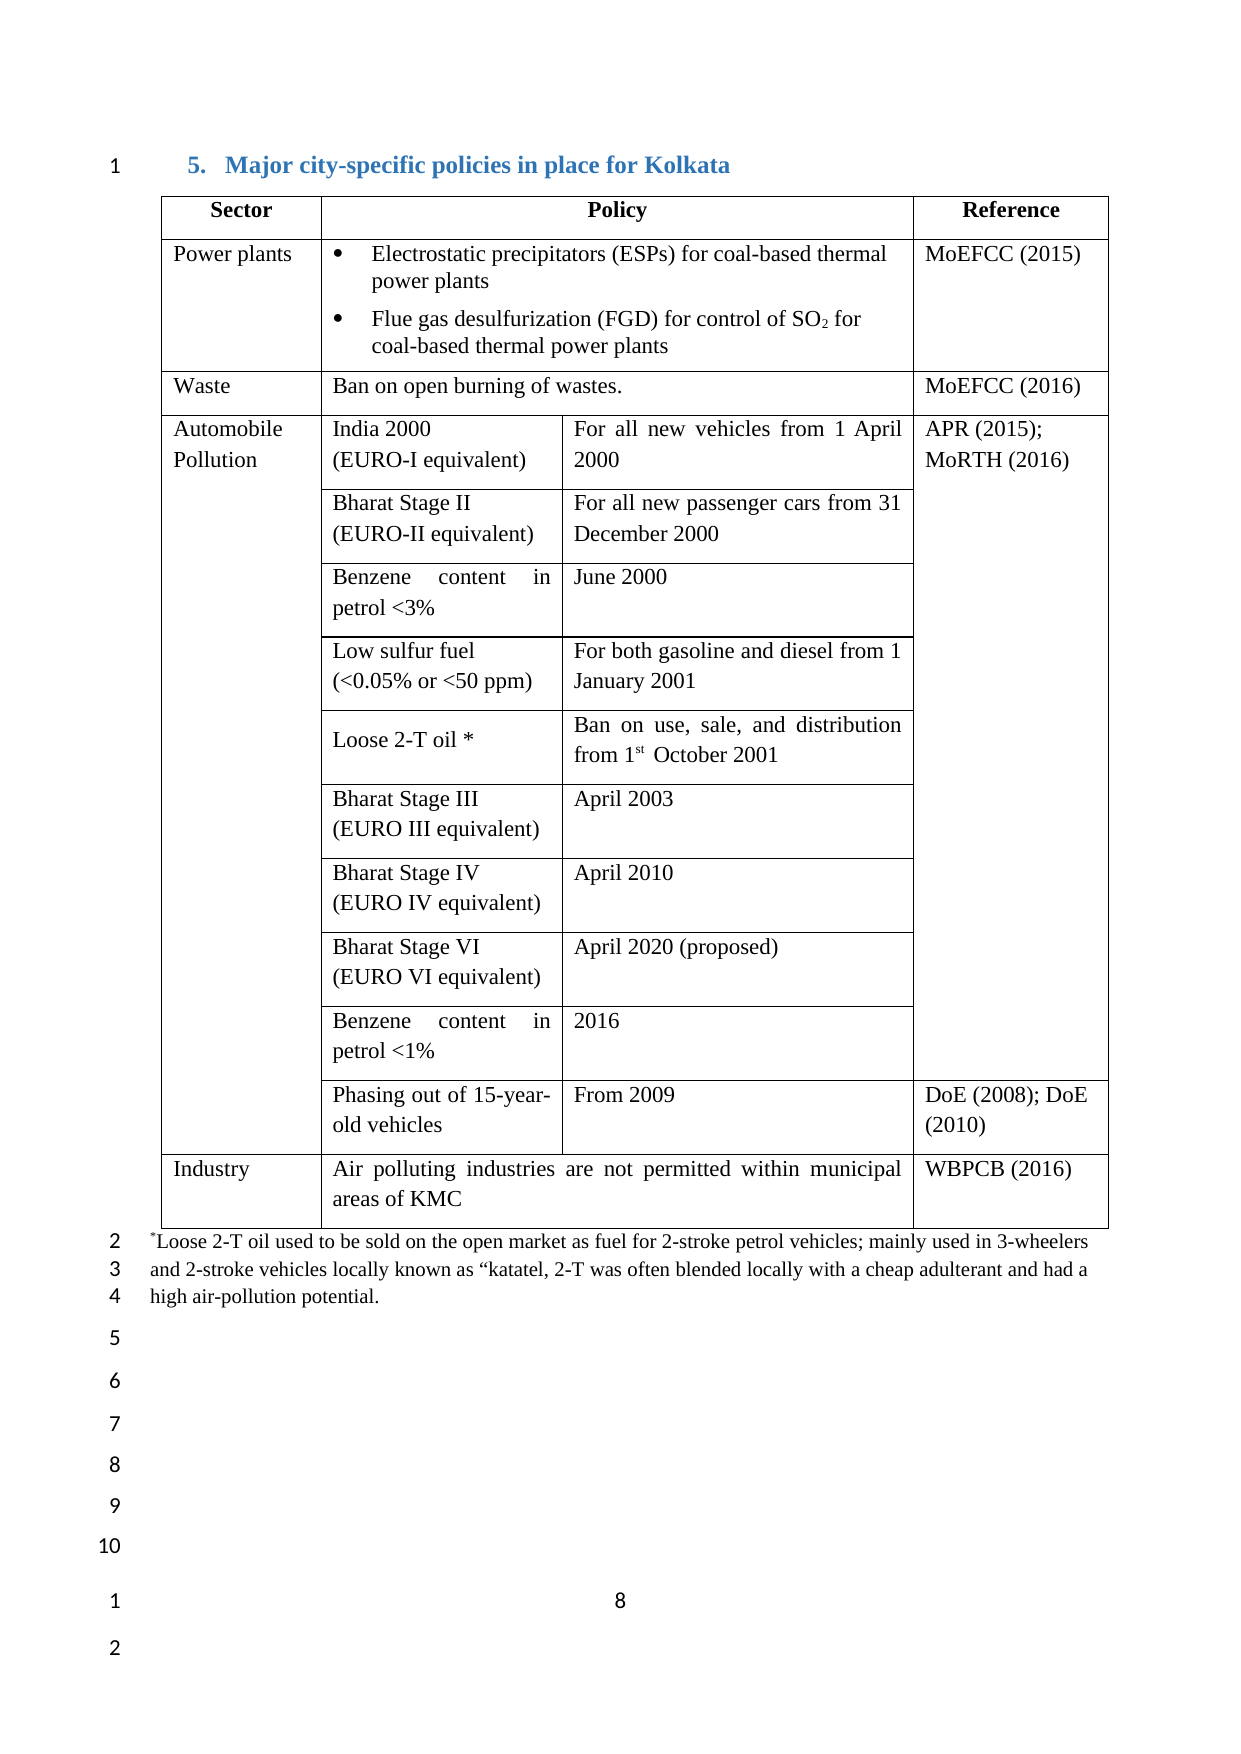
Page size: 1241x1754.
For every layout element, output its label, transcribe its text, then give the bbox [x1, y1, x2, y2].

table_cell APR (2015); MoRTH (2016) [914, 416, 1108, 1080]
table_cell India 2000 (EURO-I equivalent) [322, 416, 562, 488]
table_cell April 2003 [563, 785, 913, 858]
table_cell From 2009 [563, 1081, 913, 1154]
table_cell 2016 [563, 1007, 913, 1080]
table_cell Bharat Stage III (EURO III equivalent) [322, 785, 562, 858]
table_cell Loose 2-T oil * [322, 711, 562, 784]
table_cell Waste [162, 372, 321, 414]
subtitle Major city-specific policies in place for Kolkata [187, 150, 1090, 179]
table_header Reference [914, 197, 1108, 239]
table_cell Bharat Stage II (EURO-II equivalent) [322, 490, 562, 562]
table_header Sector [162, 197, 321, 239]
table_cell Ban on open burning of wastes. [322, 372, 913, 414]
table_cell Power plants [162, 240, 321, 371]
text *Loose 2-T oil used to be sold on the open market as fuel for 2-stroke petrol vehicles; mainly used in 3-wheelers and 2-stroke vehicles locally known as “katatel, 2-T was often blended locally with a cheap adulterant and had a high air-pollution potential. [150, 1229, 1090, 1308]
table_cell April 2010 [563, 859, 913, 932]
table_cell DoE (2008); DoE (2010) [914, 1081, 1108, 1154]
table_cell MoEFCC (2015) [914, 240, 1108, 371]
table_cell June 2000 [563, 564, 913, 636]
table_cell For all new vehicles from 1 April 2000 [563, 416, 913, 488]
table_cell WBPCB (2016) [914, 1155, 1108, 1228]
table_cell Benzene content in petrol <3% [322, 564, 562, 636]
table_cell Bharat Stage IV (EURO IV equivalent) [322, 859, 562, 932]
table_cell Low sulfur fuel (<0.05% or <50 ppm) [322, 638, 562, 710]
table_cell MoEFCC (2016) [914, 372, 1108, 414]
table_cell For both gasoline and diesel from 1 January 2001 [563, 638, 913, 710]
table_cell Benzene content in petrol <1% [322, 1007, 562, 1080]
table_cell April 2020 (proposed) [563, 933, 913, 1006]
table_header Policy [322, 197, 913, 239]
table_cell Bharat Stage VI (EURO VI equivalent) [322, 933, 562, 1006]
table_cell Industry [162, 1155, 321, 1228]
table_cell Phasing out of 15-year-old vehicles [322, 1081, 562, 1154]
table_cell Air polluting industries are not permitted within municipal areas of KMC [322, 1155, 913, 1228]
table_cell For all new passenger cars from 31 December 2000 [563, 490, 913, 562]
table_cell Electrostatic precipitators (ESPs) for coal-based thermal power plants Flue gas desulfurization (FGD) for control of SO2 for coal-based thermal power plants [322, 240, 913, 371]
table_cell Automobile Pollution [162, 416, 321, 1154]
table_cell Ban on use, sale, and distribution from 1st October 2001 [563, 711, 913, 784]
